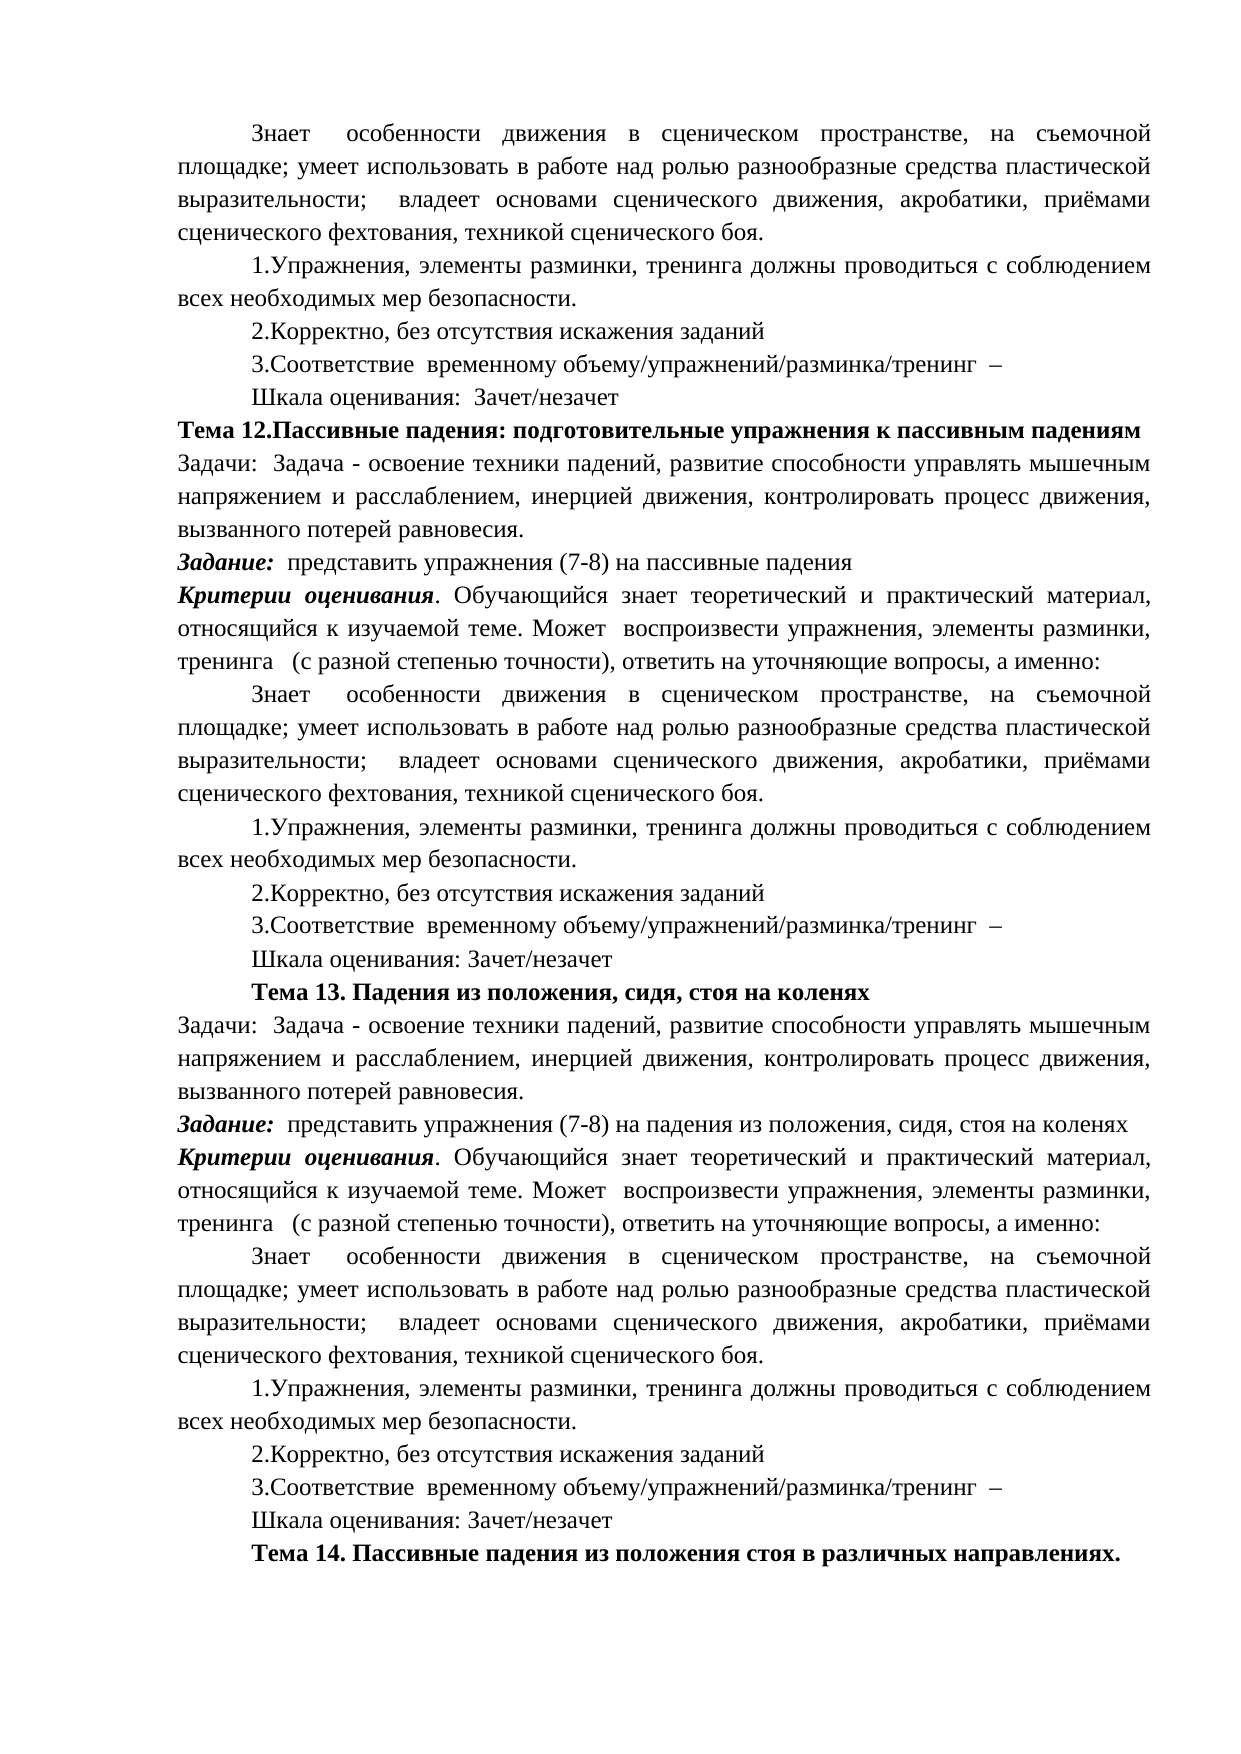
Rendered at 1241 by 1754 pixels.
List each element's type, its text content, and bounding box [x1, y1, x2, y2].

text Задание: представить упражнения (7-8) на пассивные падения [177, 547, 1152, 576]
text 2.Корректно, без отсутствия искажения заданий [177, 1439, 1152, 1468]
text 2.Корректно, без отсутствия искажения заданий [177, 878, 1152, 906]
text 3.Соответствие временному объему/упражнений/разминка/тренинг – [177, 911, 1152, 939]
text Задание: представить упражнения (7-8) на падения из положения, сидя, стоя на коленях [177, 1109, 1152, 1137]
text Тема 13. Падения из положения, сидя, стоя на коленях [177, 977, 1152, 1005]
text 3.Соответствие временному объему/упражнений/разминка/тренинг – [177, 349, 1152, 378]
text Тема 12.Пассивные падения: подготовительные упражнения к пассивным падениям [177, 415, 1152, 444]
text 1.Упражнения, элементы разминки, тренинга должны проводиться с соблюдением всех необходимых мер безопасности. [177, 812, 1152, 873]
text 1.Упражнения, элементы разминки, тренинга должны проводиться с соблюдением всех необходимых мер безопасности. [177, 1373, 1152, 1435]
text Тема 14. Пассивные падения из положения стоя в различных направлениях. [177, 1538, 1152, 1567]
text 3.Соответствие временному объему/упражнений/разминка/тренинг – [177, 1472, 1152, 1501]
text 2.Корректно, без отсутствия искажения заданий [177, 316, 1152, 345]
text 1.Упражнения, элементы разминки, тренинга должны проводиться с соблюдением всех необходимых мер безопасности. [177, 250, 1152, 312]
text Шкала оценивания: Зачет/незачет [177, 1505, 1152, 1534]
text Шкала оценивания: Зачет/незачет [177, 382, 1152, 411]
text Шкала оценивания: Зачет/незачет [177, 944, 1152, 972]
